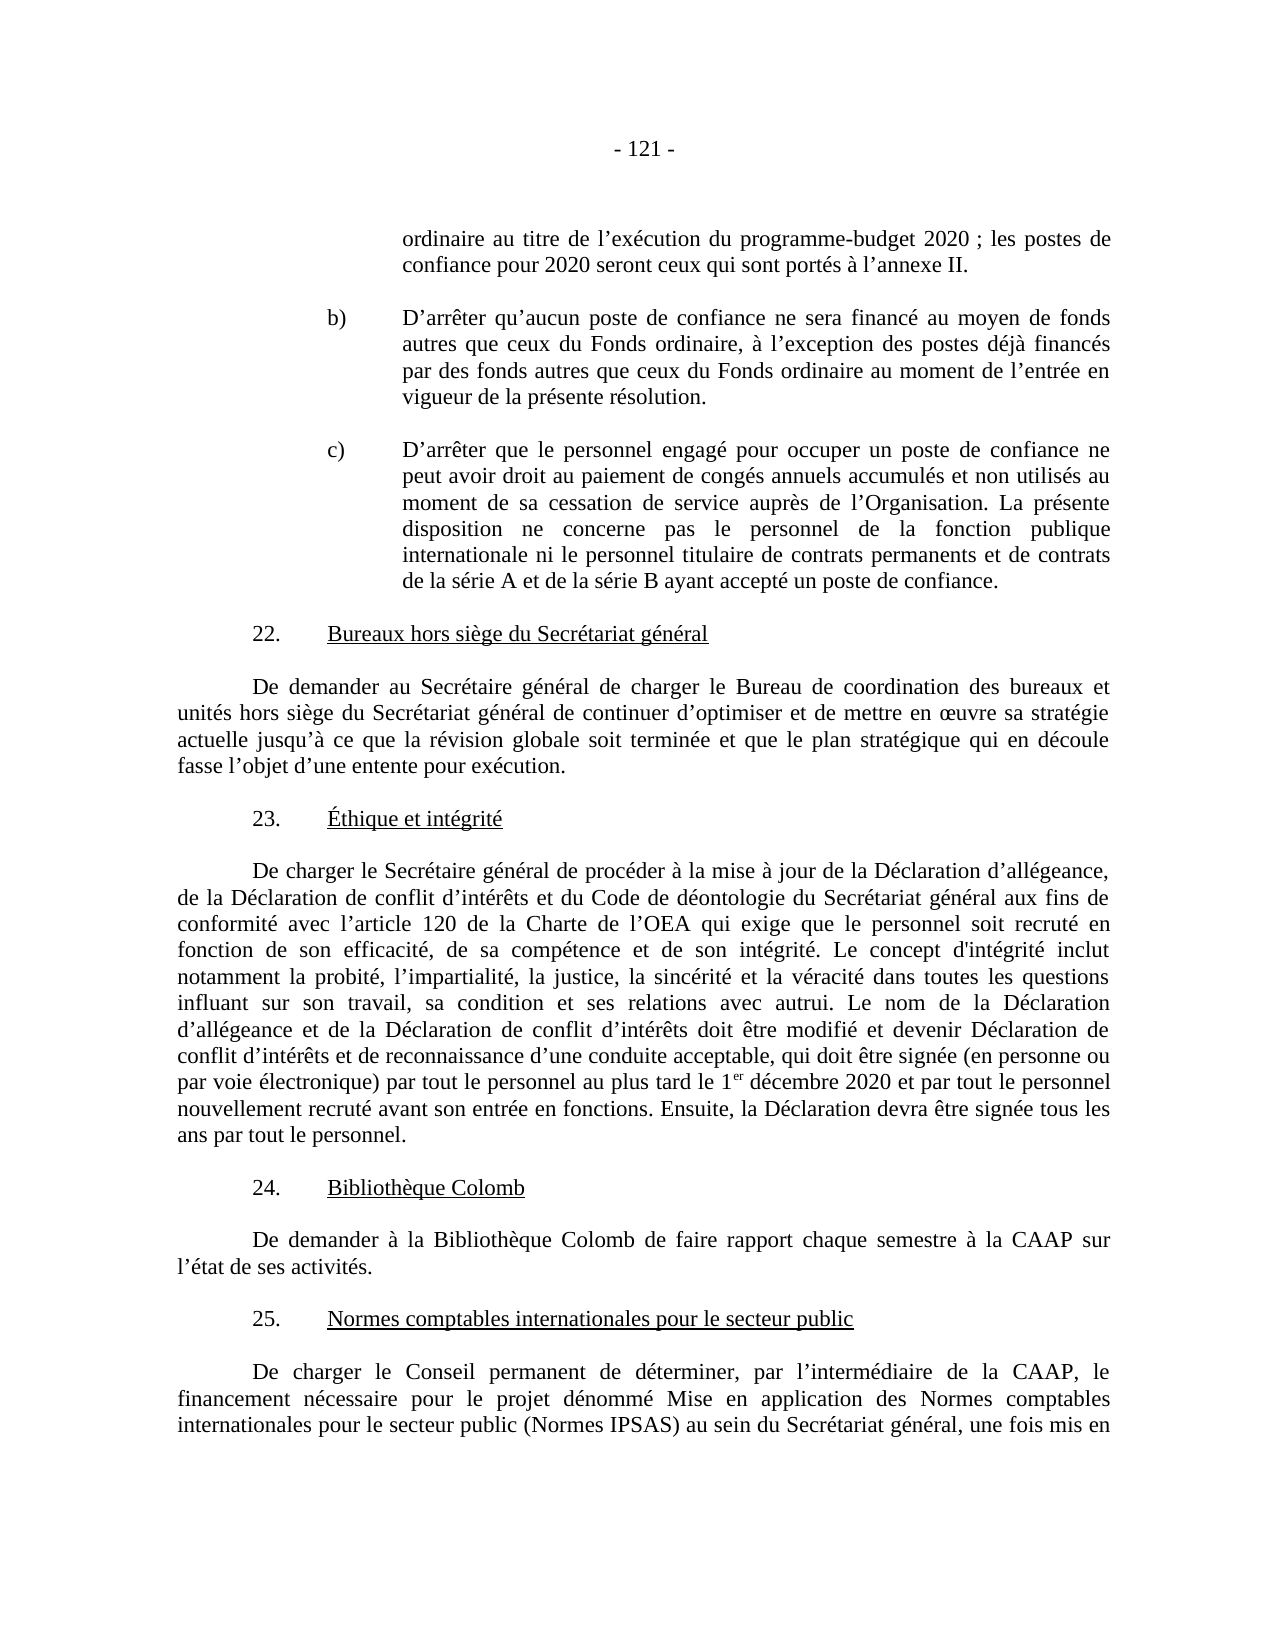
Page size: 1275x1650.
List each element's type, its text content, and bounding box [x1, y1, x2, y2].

text De demander au Secrétaire général de charger le Bureau de coordination des bureaux et unités hors siège du Secrétariat général de continuer d’optimiser et de mettre en œuvre sa stratégie actuelle jusqu’à ce que la révision globale soit terminée et que le plan stratégique qui en découle fasse l’objet d’une entente pour exécution. [177, 673, 1111, 778]
text 24. Bibliothèque Colomb [177, 1174, 1111, 1200]
text b) D’arrêter qu’aucun poste de confiance ne sera financé au moyen de fonds autres que ceux du Fonds ordinaire, à l’exception des postes déjà financés par des fonds autres que ceux du Fonds ordinaire au moment de l’entrée en vigueur de la présente résolution. [327, 304, 1111, 409]
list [327, 225, 1111, 278]
text 22. Bureaux hors siège du Secrétariat général [177, 620, 1111, 647]
text De charger le Secrétaire général de procéder à la mise à jour de la Déclaration d’allégeance, de la Déclaration de conflit d’intérêts et du Code de déontologie du Secrétariat général aux fins de conformité avec l’article 120 de la Charte de l’OEA qui exige que le personnel soit recruté en fonction de son efficacité, de sa compétence et de son intégrité. Le concept d'intégrité inclut notamment la probité, l’impartialité, la justice, la sincérité et la véracité dans toutes les questions influant sur son travail, sa condition et ses relations avec autrui. Le nom de la Déclaration d’allégeance et de la Déclaration de conflit d’intérêts doit être modifié et devenir Déclaration de conflit d’intérêts et de reconnaissance d’une conduite acceptable, qui doit être signée (en personne ou par voie électronique) par tout le personnel au plus tard le 1er décembre 2020 et par tout le personnel nouvellement recruté avant son entrée en fonctions. Ensuite, la Déclaration devra être signée tous les ans par tout le personnel. [177, 857, 1111, 1147]
text De demander à la Bibliothèque Colomb de faire rapport chaque semestre à la CAAP sur l’état de ses activités. [177, 1226, 1111, 1279]
text 23. Éthique et intégrité [177, 805, 1111, 831]
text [177, 1358, 1111, 1437]
text c) D’arrêter que le personnel engagé pour occuper un poste de confiance ne peut avoir droit au paiement de congés annuels accumulés et non utilisés au moment de sa cessation de service auprès de l’Organisation. La présente disposition ne concerne pas le personnel de la fonction publique internationale ni le personnel titulaire de contrats permanents et de contrats de la série A et de la série B ayant accepté un poste de confiance. [327, 436, 1111, 594]
text 25. Normes comptables internationales pour le secteur public [177, 1306, 1111, 1332]
